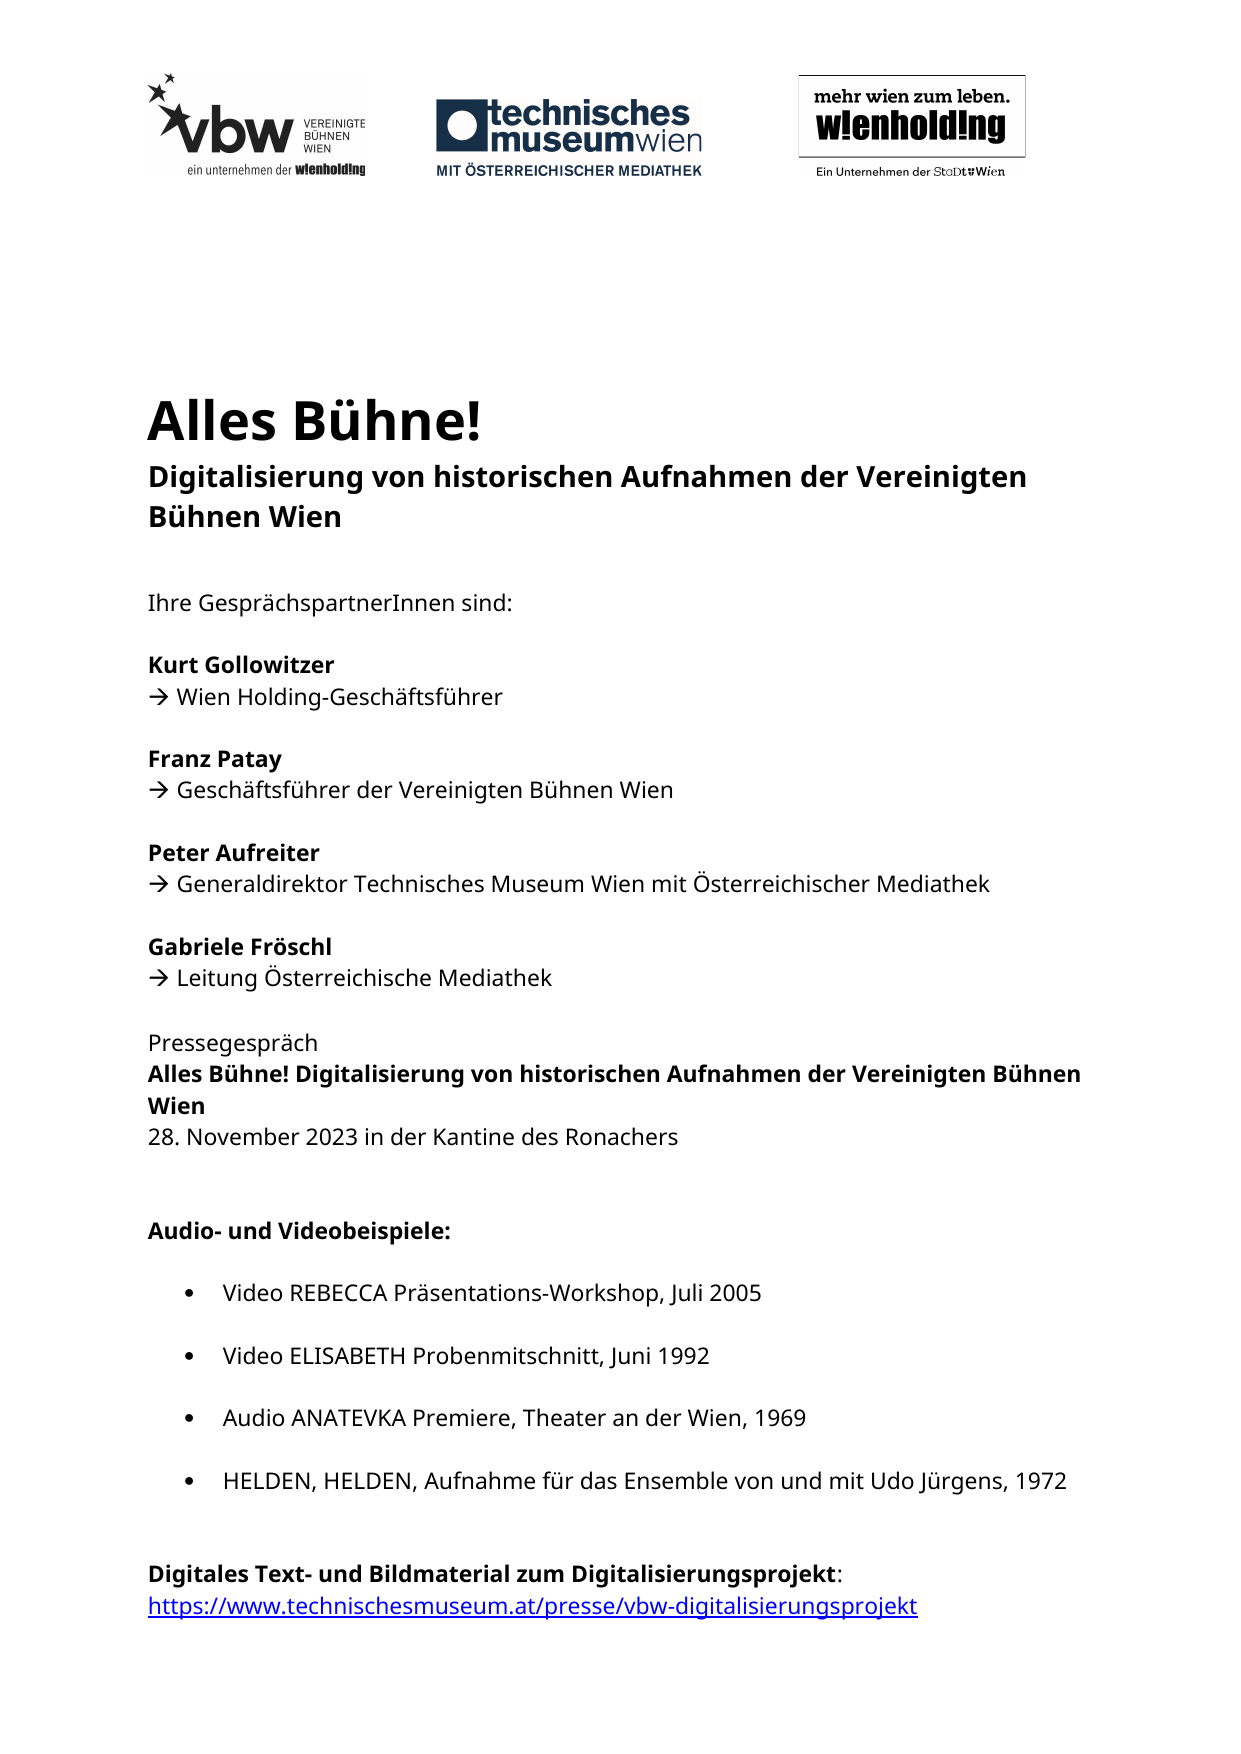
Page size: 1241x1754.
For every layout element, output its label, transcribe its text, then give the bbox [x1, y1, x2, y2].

text Alles Bühne! Digitalisierung von historischen Aufnahmen der Vereinigten Bühnen Wien [148, 1058, 1093, 1121]
text Geschäftsführer der Vereinigten Bühnen Wien [148, 774, 1093, 806]
list Video ELISABETH Probenmitschnitt, Juni 1992 [185, 1339, 1093, 1371]
list Audio ANATEVKA Premiere, Theater an der Wien, 1969 [185, 1402, 1093, 1433]
text Franz Patay [148, 743, 1093, 774]
list Video REBECCA Präsentations-Workshop, Juli 2005 [185, 1277, 1093, 1308]
text Generaldirektor Technisches Museum Wien mit Österreichischer Mediathek [148, 868, 1093, 899]
picture [147, 73, 365, 176]
list HELDEN, HELDEN, Aufnahme für das Ensemble von und mit Udo Jürgens, 1972 [185, 1464, 1093, 1496]
text Gabriele Fröschl [148, 931, 1093, 962]
text Leitung Österreichische Mediathek [148, 962, 1093, 993]
text Digitalisierung von historischen Aufnahmen der Vereinigten Bühnen Wien [148, 456, 1093, 536]
picture [798, 75, 1026, 176]
text Peter Aufreiter [148, 837, 1093, 868]
text Audio- und Videobeispiele: [148, 1214, 1093, 1246]
text Digitales Text- und Bildmaterial zum Digitalisierungsprojekt: https://www.technischesmuseum.at/presse/vbw-digitalisierungsprojekt [148, 1558, 1093, 1621]
text Wien Holding-Geschäftsführer [148, 681, 1093, 712]
text Kurt Gollowitzer [148, 649, 1093, 681]
text Pressegespräch [148, 1027, 1093, 1058]
text Alles Bühne! [148, 383, 1093, 456]
picture [436, 99, 702, 176]
text Ihre GesprächspartnerInnen sind: [148, 587, 1093, 618]
text 28. November 2023 in der Kantine des Ronachers [148, 1121, 1093, 1152]
